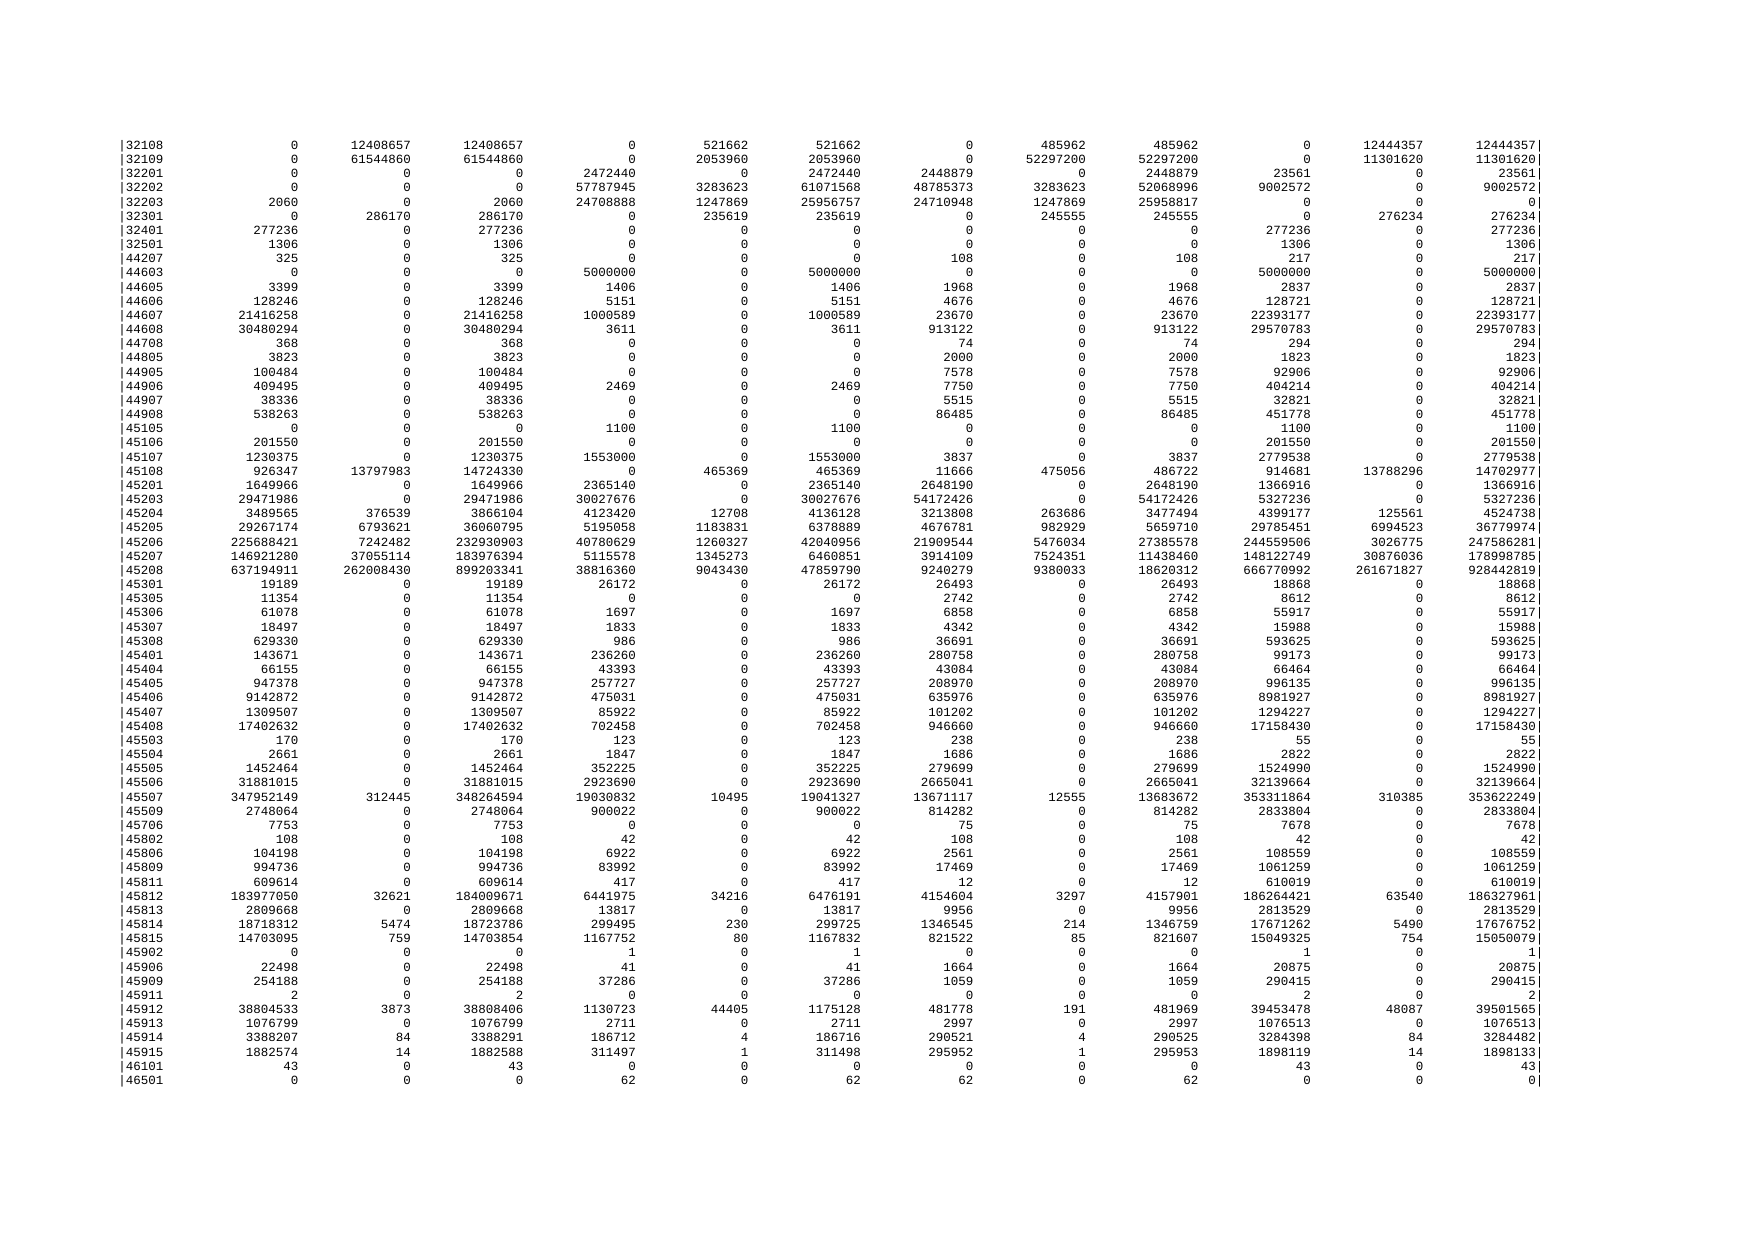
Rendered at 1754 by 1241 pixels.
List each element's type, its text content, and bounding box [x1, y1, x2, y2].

text |32301 0 286170 286170 0 235619 235619 0 245555 245555 0 276234 276234| [118, 210, 1636, 224]
text |44905 100484 0 100484 0 0 0 7578 0 7578 92906 0 92906| [118, 366, 1636, 380]
text |45206 225688421 7242482 232930903 40780629 1260327 42040956 21909544 5476034 27385578 244559506 3026775 247586281| [118, 536, 1636, 550]
text |45306 61078 0 61078 1697 0 1697 6858 0 6858 55917 0 55917| [118, 606, 1636, 621]
text |45307 18497 0 18497 1833 0 1833 4342 0 4342 15988 0 15988| [118, 621, 1636, 635]
text |45811 609614 0 609614 417 0 417 12 0 12 610019 0 610019| [118, 876, 1636, 890]
text |32109 0 61544860 61544860 0 2053960 2053960 0 52297200 52297200 0 11301620 11301620| [118, 153, 1636, 167]
text |45203 29471986 0 29471986 30027676 0 30027676 54172426 0 54172426 5327236 0 5327236| [118, 493, 1636, 507]
text |45301 19189 0 19189 26172 0 26172 26493 0 26493 18868 0 18868| [118, 578, 1636, 592]
text |45812 183977050 32621 184009671 6441975 34216 6476191 4154604 3297 4157901 186264421 63540 186327961| [118, 890, 1636, 904]
text |45405 947378 0 947378 257727 0 257727 208970 0 208970 996135 0 996135| [118, 677, 1636, 691]
text |45506 31881015 0 31881015 2923690 0 2923690 2665041 0 2665041 32139664 0 32139664| [118, 776, 1636, 791]
text |45509 2748064 0 2748064 900022 0 900022 814282 0 814282 2833804 0 2833804| [118, 805, 1636, 819]
text |45107 1230375 0 1230375 1553000 0 1553000 3837 0 3837 2779538 0 2779538| [118, 451, 1636, 465]
text |45401 143671 0 143671 236260 0 236260 280758 0 280758 99173 0 99173| [118, 649, 1636, 663]
text |32202 0 0 0 57787945 3283623 61071568 48785373 3283623 52068996 9002572 0 9002572| [118, 181, 1636, 196]
text |45802 108 0 108 42 0 42 108 0 108 42 0 42| [118, 833, 1636, 847]
text |44607 21416258 0 21416258 1000589 0 1000589 23670 0 23670 22393177 0 22393177| [118, 309, 1636, 323]
text |44805 3823 0 3823 0 0 0 2000 0 2000 1823 0 1823| [118, 351, 1636, 366]
text |32108 0 12408657 12408657 0 521662 521662 0 485962 485962 0 12444357 12444357| [118, 139, 1636, 153]
text |46101 43 0 43 0 0 0 0 0 0 43 0 43| [118, 1060, 1636, 1074]
text |45105 0 0 0 1100 0 1100 0 0 0 1100 0 1100| [118, 422, 1636, 436]
text |45407 1309507 0 1309507 85922 0 85922 101202 0 101202 1294227 0 1294227| [118, 706, 1636, 720]
text |45505 1452464 0 1452464 352225 0 352225 279699 0 279699 1524990 0 1524990| [118, 762, 1636, 776]
text |44608 30480294 0 30480294 3611 0 3611 913122 0 913122 29570783 0 29570783| [118, 323, 1636, 337]
text |44906 409495 0 409495 2469 0 2469 7750 0 7750 404214 0 404214| [118, 380, 1636, 394]
text |45205 29267174 6793621 36060795 5195058 1183831 6378889 4676781 982929 5659710 29785451 6994523 36779974| [118, 521, 1636, 536]
text |45308 629330 0 629330 986 0 986 36691 0 36691 593625 0 593625| [118, 635, 1636, 649]
text |45408 17402632 0 17402632 702458 0 702458 946660 0 946660 17158430 0 17158430| [118, 720, 1636, 734]
text |45906 22498 0 22498 41 0 41 1664 0 1664 20875 0 20875| [118, 961, 1636, 975]
text |44603 0 0 0 5000000 0 5000000 0 0 0 5000000 0 5000000| [118, 266, 1636, 281]
text |45815 14703095 759 14703854 1167752 80 1167832 821522 85 821607 15049325 754 15050079| [118, 932, 1636, 946]
text |45201 1649966 0 1649966 2365140 0 2365140 2648190 0 2648190 1366916 0 1366916| [118, 479, 1636, 493]
text |45406 9142872 0 9142872 475031 0 475031 635976 0 635976 8981927 0 8981927| [118, 691, 1636, 706]
text |45706 7753 0 7753 0 0 0 75 0 75 7678 0 7678| [118, 819, 1636, 833]
text |45912 38804533 3873 38808406 1130723 44405 1175128 481778 191 481969 39453478 48087 39501565| [118, 1003, 1636, 1017]
text |45911 2 0 2 0 0 0 0 0 0 2 0 2| [118, 989, 1636, 1003]
text |45208 637194911 262008430 899203341 38816360 9043430 47859790 9240279 9380033 18620312 666770992 261671827 928442819| [118, 564, 1636, 578]
text |44606 128246 0 128246 5151 0 5151 4676 0 4676 128721 0 128721| [118, 295, 1636, 309]
text |45814 18718312 5474 18723786 299495 230 299725 1346545 214 1346759 17671262 5490 17676752| [118, 918, 1636, 932]
text |45915 1882574 14 1882588 311497 1 311498 295952 1 295953 1898119 14 1898133| [118, 1046, 1636, 1060]
text |45204 3489565 376539 3866104 4123420 12708 4136128 3213808 263686 3477494 4399177 125561 4524738| [118, 507, 1636, 521]
text |45902 0 0 0 1 0 1 0 0 0 1 0 1| [118, 946, 1636, 961]
text |32203 2060 0 2060 24708888 1247869 25956757 24710948 1247869 25958817 0 0 0| [118, 196, 1636, 210]
text |32201 0 0 0 2472440 0 2472440 2448879 0 2448879 23561 0 23561| [118, 167, 1636, 181]
text |44907 38336 0 38336 0 0 0 5515 0 5515 32821 0 32821| [118, 394, 1636, 408]
text |45507 347952149 312445 348264594 19030832 10495 19041327 13671117 12555 13683672 353311864 310385 353622249| [118, 791, 1636, 805]
text |45809 994736 0 994736 83992 0 83992 17469 0 17469 1061259 0 1061259| [118, 861, 1636, 876]
text |45913 1076799 0 1076799 2711 0 2711 2997 0 2997 1076513 0 1076513| [118, 1017, 1636, 1031]
text |45207 146921280 37055114 183976394 5115578 1345273 6460851 3914109 7524351 11438460 148122749 30876036 178998785| [118, 550, 1636, 564]
text |32501 1306 0 1306 0 0 0 0 0 0 1306 0 1306| [118, 238, 1636, 252]
text |45503 170 0 170 123 0 123 238 0 238 55 0 55| [118, 734, 1636, 748]
text |44908 538263 0 538263 0 0 0 86485 0 86485 451778 0 451778| [118, 408, 1636, 422]
text |45914 3388207 84 3388291 186712 4 186716 290521 4 290525 3284398 84 3284482| [118, 1031, 1636, 1046]
text |46501 0 0 0 62 0 62 62 0 62 0 0 0| [118, 1074, 1636, 1088]
text |45106 201550 0 201550 0 0 0 0 0 0 201550 0 201550| [118, 436, 1636, 451]
text |45108 926347 13797983 14724330 0 465369 465369 11666 475056 486722 914681 13788296 14702977| [118, 465, 1636, 479]
text |45806 104198 0 104198 6922 0 6922 2561 0 2561 108559 0 108559| [118, 847, 1636, 861]
text |45305 11354 0 11354 0 0 0 2742 0 2742 8612 0 8612| [118, 592, 1636, 606]
text |44605 3399 0 3399 1406 0 1406 1968 0 1968 2837 0 2837| [118, 281, 1636, 295]
text |44708 368 0 368 0 0 0 74 0 74 294 0 294| [118, 337, 1636, 351]
text |44207 325 0 325 0 0 0 108 0 108 217 0 217| [118, 252, 1636, 266]
text |45813 2809668 0 2809668 13817 0 13817 9956 0 9956 2813529 0 2813529| [118, 904, 1636, 918]
text |45909 254188 0 254188 37286 0 37286 1059 0 1059 290415 0 290415| [118, 975, 1636, 989]
text |45504 2661 0 2661 1847 0 1847 1686 0 1686 2822 0 2822| [118, 748, 1636, 762]
text |32401 277236 0 277236 0 0 0 0 0 0 277236 0 277236| [118, 224, 1636, 238]
text |45404 66155 0 66155 43393 0 43393 43084 0 43084 66464 0 66464| [118, 663, 1636, 677]
